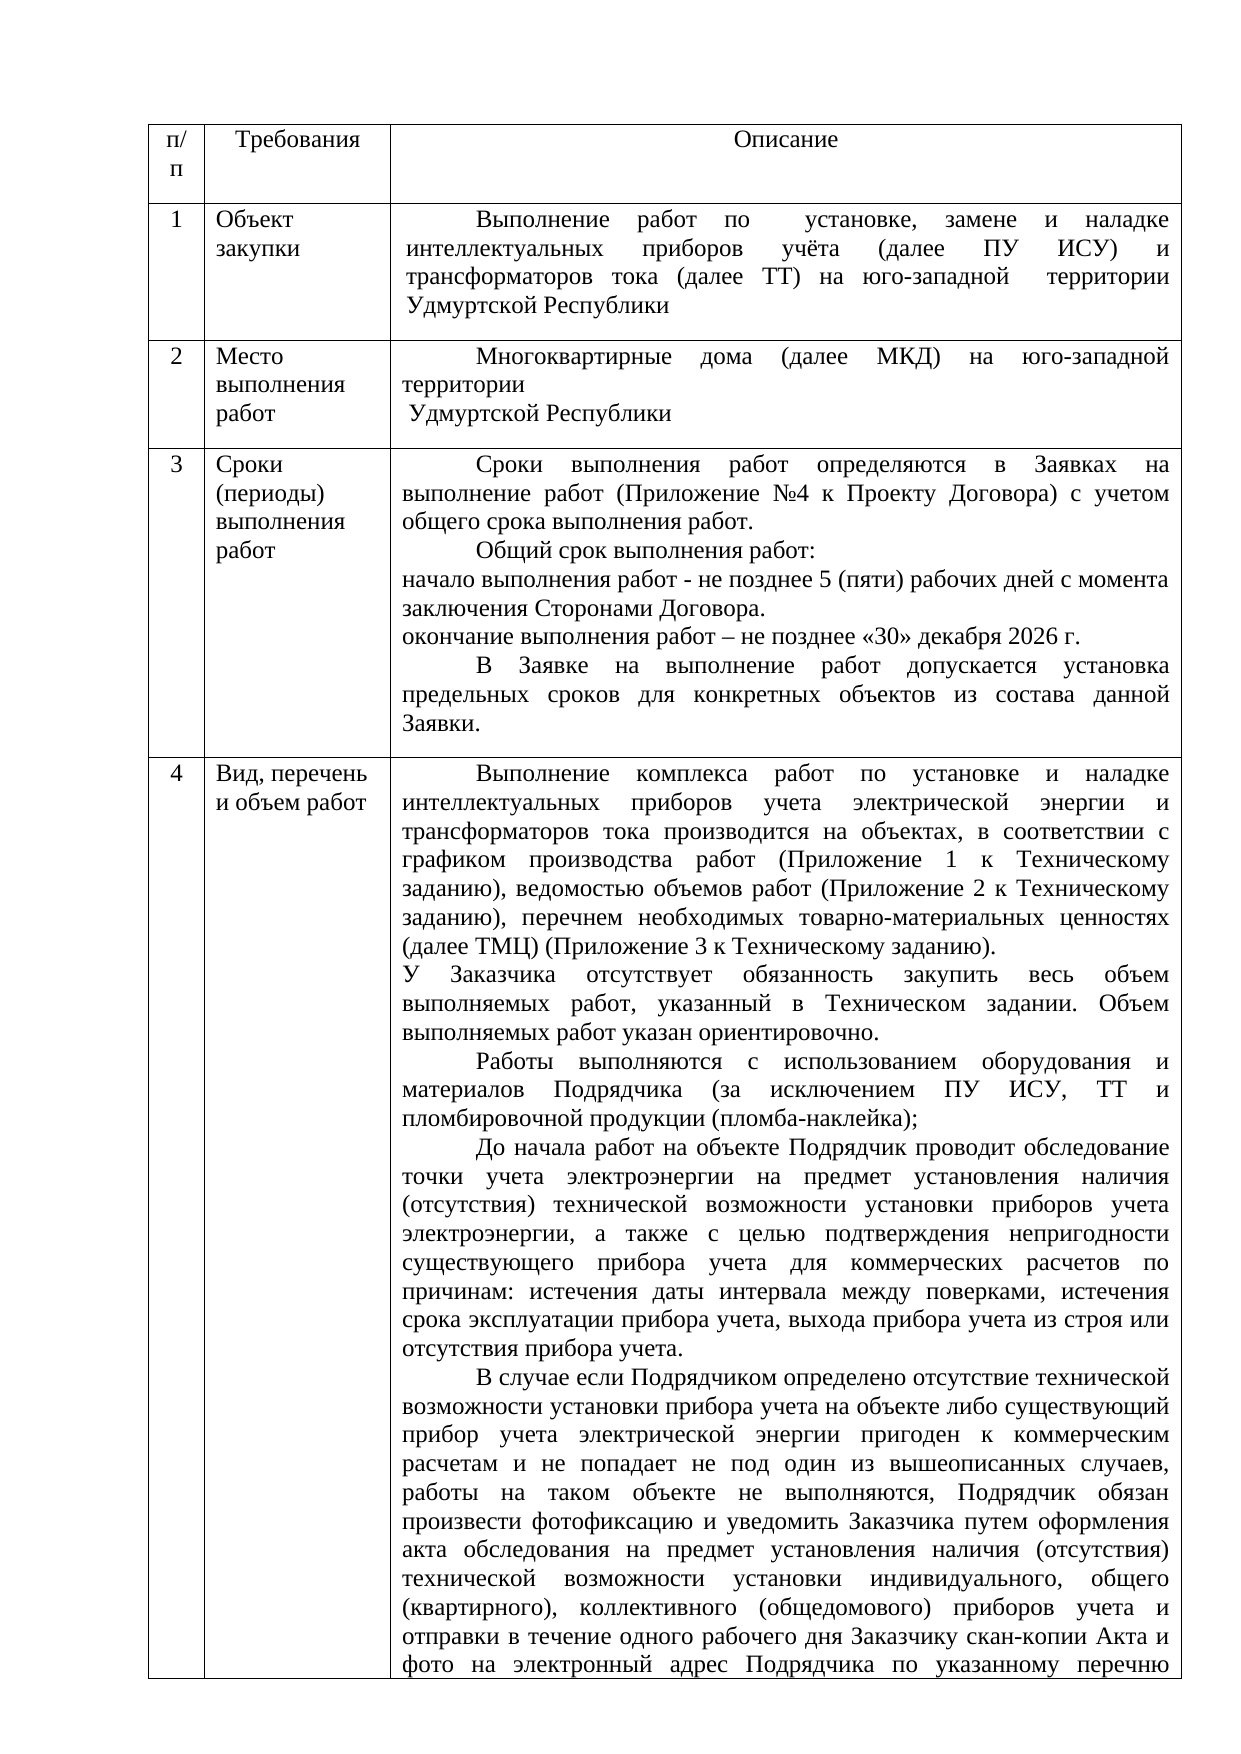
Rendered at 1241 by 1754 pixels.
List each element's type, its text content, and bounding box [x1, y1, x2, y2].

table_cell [205, 758, 390, 1678]
table_header п/п [149, 125, 204, 203]
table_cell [391, 758, 1181, 1678]
table_cell Объект закупки [205, 204, 390, 340]
table_header Описание [391, 125, 1181, 203]
table_cell Место выполнения работ [205, 341, 390, 448]
table_cell 2 [149, 341, 204, 448]
table_cell Сроки (периоды) выполнения работ [205, 449, 390, 757]
table_cell 4 [149, 758, 204, 1678]
table_cell Выполнение работ по установке, замене и наладке интеллектуальных приборов учёта (далее ПУ ИСУ) и трансформаторов тока (далее ТТ) на юго-западной территории Удмуртской Республики [391, 204, 1181, 340]
table_cell Сроки выполнения работ определяются в Заявках на выполнение работ (Приложение №4 к Проекту Договора) с учетом общего срока выполнения работ. Общий срок выполнения работ: начало выполнения работ - не позднее 5 (пяти) рабочих дней с момента заключения Сторонами Договора. окончание выполнения работ – не позднее «30» декабря 2026 г. В Заявке на выполнение работ допускается установка предельных сроков для конкретных объектов из состава данной Заявки. [391, 449, 1181, 757]
table_cell 3 [149, 449, 204, 757]
table_header Требования [205, 125, 390, 203]
table_cell 1 [149, 204, 204, 340]
table_cell Многоквартирные дома (далее МКД) на юго-западной территории Удмуртской Республики [391, 341, 1181, 448]
